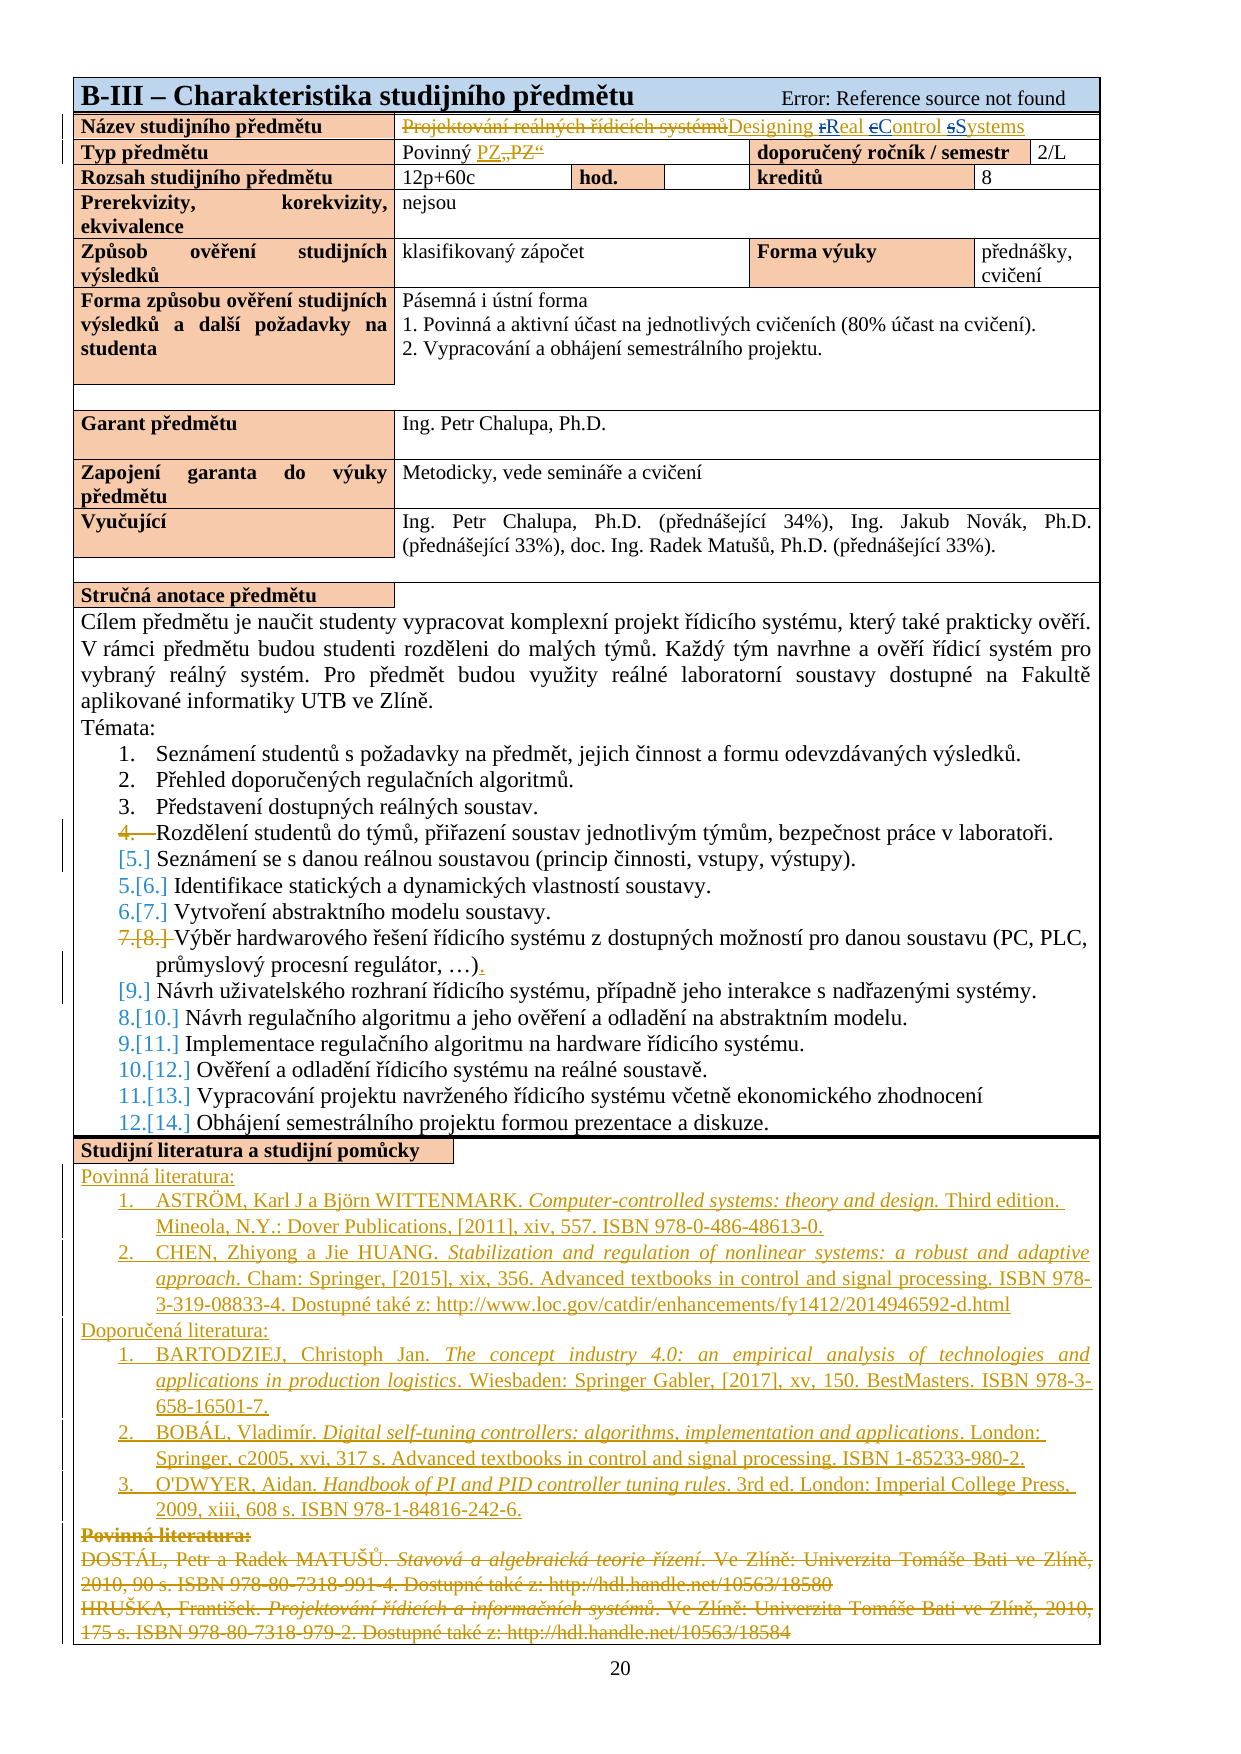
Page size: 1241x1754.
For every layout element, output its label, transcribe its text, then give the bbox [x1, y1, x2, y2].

table_cell Prerekvizity, korekvizity, ekvivalence [74, 190, 394, 238]
table_cell [665, 165, 749, 189]
table_cell [74, 1163, 1099, 1644]
table_cell Zapojení garanta do výuky předmětu [74, 460, 394, 508]
table_cell přednášky, cvičení [975, 239, 1099, 287]
table_cell Metodicky, vede semináře a cvičení [395, 460, 1099, 508]
table_cell Způsob ověření studijních výsledků [74, 239, 394, 287]
table_cell Typ předmětu [74, 140, 394, 164]
table_cell Stručná anotace předmětu [74, 583, 394, 607]
table_cell 8 [975, 165, 1099, 189]
table_cell klasifikovaný zápočet [395, 239, 749, 287]
table_header B-III – Charakteristika studijního předmětu [74, 78, 1099, 111]
table_cell [74, 384, 1099, 409]
table_cell [395, 115, 1099, 138]
table_cell kreditů [750, 165, 974, 189]
table_cell Cílem předmětu je naučit studenty vypracovat komplexní projekt řídicího systému, který také prakticky ověří. V rámci předmětu budou studenti rozděleni do malých týmů. Každý tým navrhne a ověří řídicí systém pro vybraný reálný systém. Pro předmět budou využity reálné laboratorní soustavy dostupné na Fakultě aplikované informatiky UTB ve Zlíně. Témata: Seznámení studentů s požadavky na předmět, jejich činnost a formu odevzdávaných výsledků. Přehled doporučených regulačních algoritmů. Představení dostupných reálných soustav. Rozdělení studentů do týmů, přiřazení soustav jednotlivým týmům, bezpečnost práce v laboratoři. Seznámení se s danou reálnou soustavou (princip činnosti, vstupy, výstupy). Identifikace statických a dynamických vlastností soustavy. Vytvoření abstraktního modelu soustavy. Výběr hardwarového řešení řídicího systému z dostupných možností pro danou soustavu (PC, PLC, průmyslový procesní regulátor, …) Návrh uživatelského rozhraní řídicího systému, případně jeho interakce s nadřazenými systémy. Návrh regulačního algoritmu a jeho ověření a odladění na abstraktním modelu. Implementace regulačního algoritmu na hardware řídicího systému. Ověření a odladění řídicího systému na reálné soustavě. Vypracování projektu navrženého řídicího systému včetně ekonomického zhodnocení Obhájení semestrálního projektu formou prezentace a diskuze. [74, 607, 1099, 1135]
table_cell Pásemná i ústní forma 1. Povinná a aktivní účast na jednotlivých cvičeních (80% účast na cvičení). 2. Vypracování a obhájení semestrálního projektu. [395, 288, 1099, 384]
table_cell Vyučující [74, 509, 394, 557]
table_cell [395, 583, 1099, 607]
table_cell nejsou [395, 190, 1099, 238]
table_cell Povinný [395, 140, 749, 164]
table_cell Název studijního předmětu [74, 115, 394, 138]
table_cell hod. [572, 165, 664, 189]
table_cell Forma způsobu ověření studijních výsledků a další požadavky na studenta [74, 288, 394, 384]
table_cell Garant předmětu [74, 411, 394, 459]
table_cell Studijní literatura a studijní pomůcky [74, 1139, 453, 1163]
table_cell Ing. Petr Chalupa, Ph.D. (přednášející 34%), Ing. Jakub Novák, Ph.D. (přednášející 33%), doc. Ing. Radek Matušů, Ph.D. (přednášející 33%). [395, 509, 1099, 557]
table_cell Forma výuky [750, 239, 974, 287]
table_cell Rozsah studijního předmětu [74, 165, 394, 189]
table_cell 12p+60c [395, 165, 571, 189]
table_cell doporučený ročník / semestr [750, 140, 1030, 164]
table_cell 2/L [1031, 140, 1099, 164]
table_cell Ing. Petr Chalupa, Ph.D. [395, 411, 1099, 459]
table_cell [74, 557, 1099, 582]
table_cell [454, 1139, 1099, 1163]
